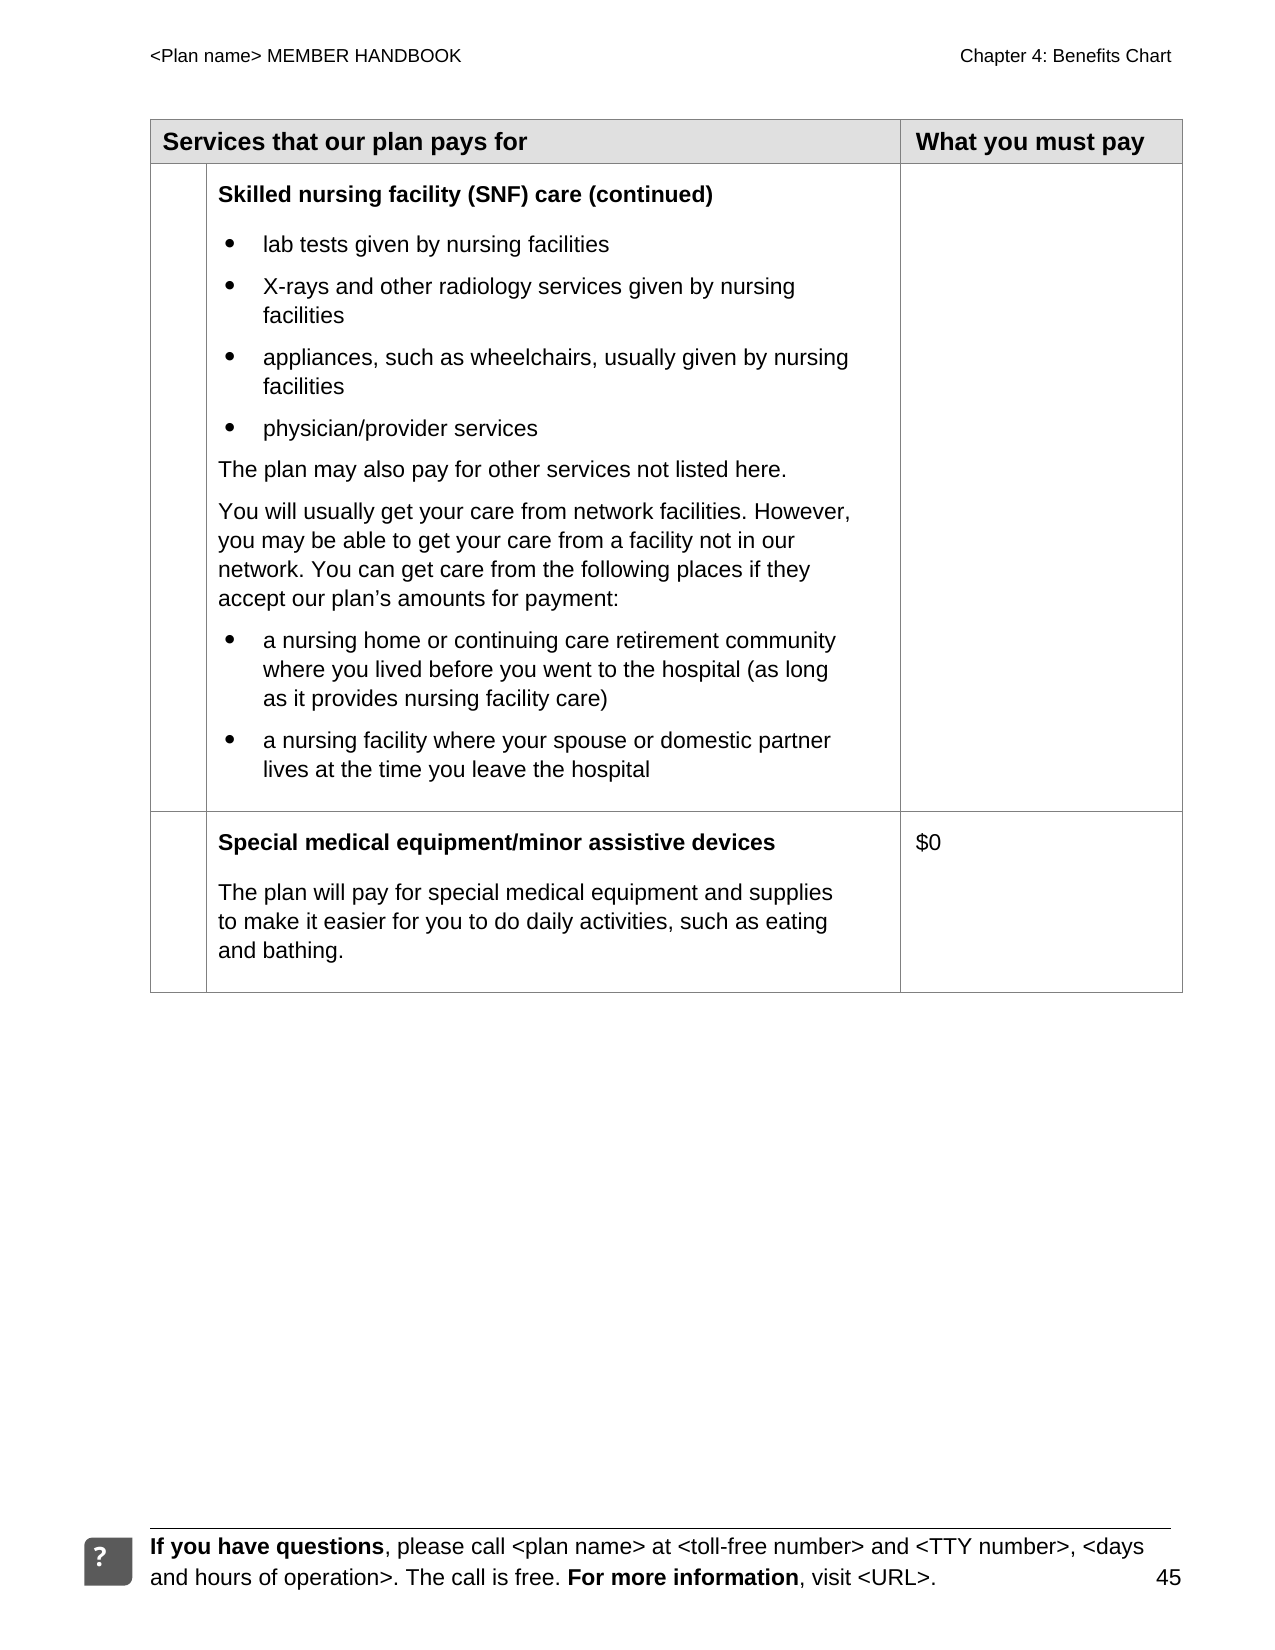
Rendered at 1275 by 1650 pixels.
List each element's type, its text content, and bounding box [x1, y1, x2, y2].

table_header Services that our plan pays for [151, 120, 900, 163]
table_cell [151, 164, 206, 811]
table_cell [151, 812, 206, 992]
table_cell [901, 164, 1182, 811]
table_header What you must pay [901, 120, 1182, 163]
table_cell Skilled nursing facility (SNF) care (continued) lab tests given by nursing facilities X-rays and other radiology services given by nursing facilities appliances, such as wheelchairs, usually given by nursing facilities physician/provider services The plan may also pay for other services not listed here. You will usually get your care from network facilities. However, you may be able to get your care from a facility not in our network. You can get care from the following places if they accept our plan’s amounts for payment: a nursing home or continuing care retirement community where you lived before you went to the hospital (as long as it provides nursing facility care) a nursing facility where your spouse or domestic partner lives at the time you leave the hospital [207, 164, 900, 811]
table_cell Special medical equipment/minor assistive devices The plan will pay for special medical equipment and supplies to make it easier for you to do daily activities, such as eating and bathing. [207, 812, 900, 992]
table_cell $0 [901, 812, 1182, 992]
